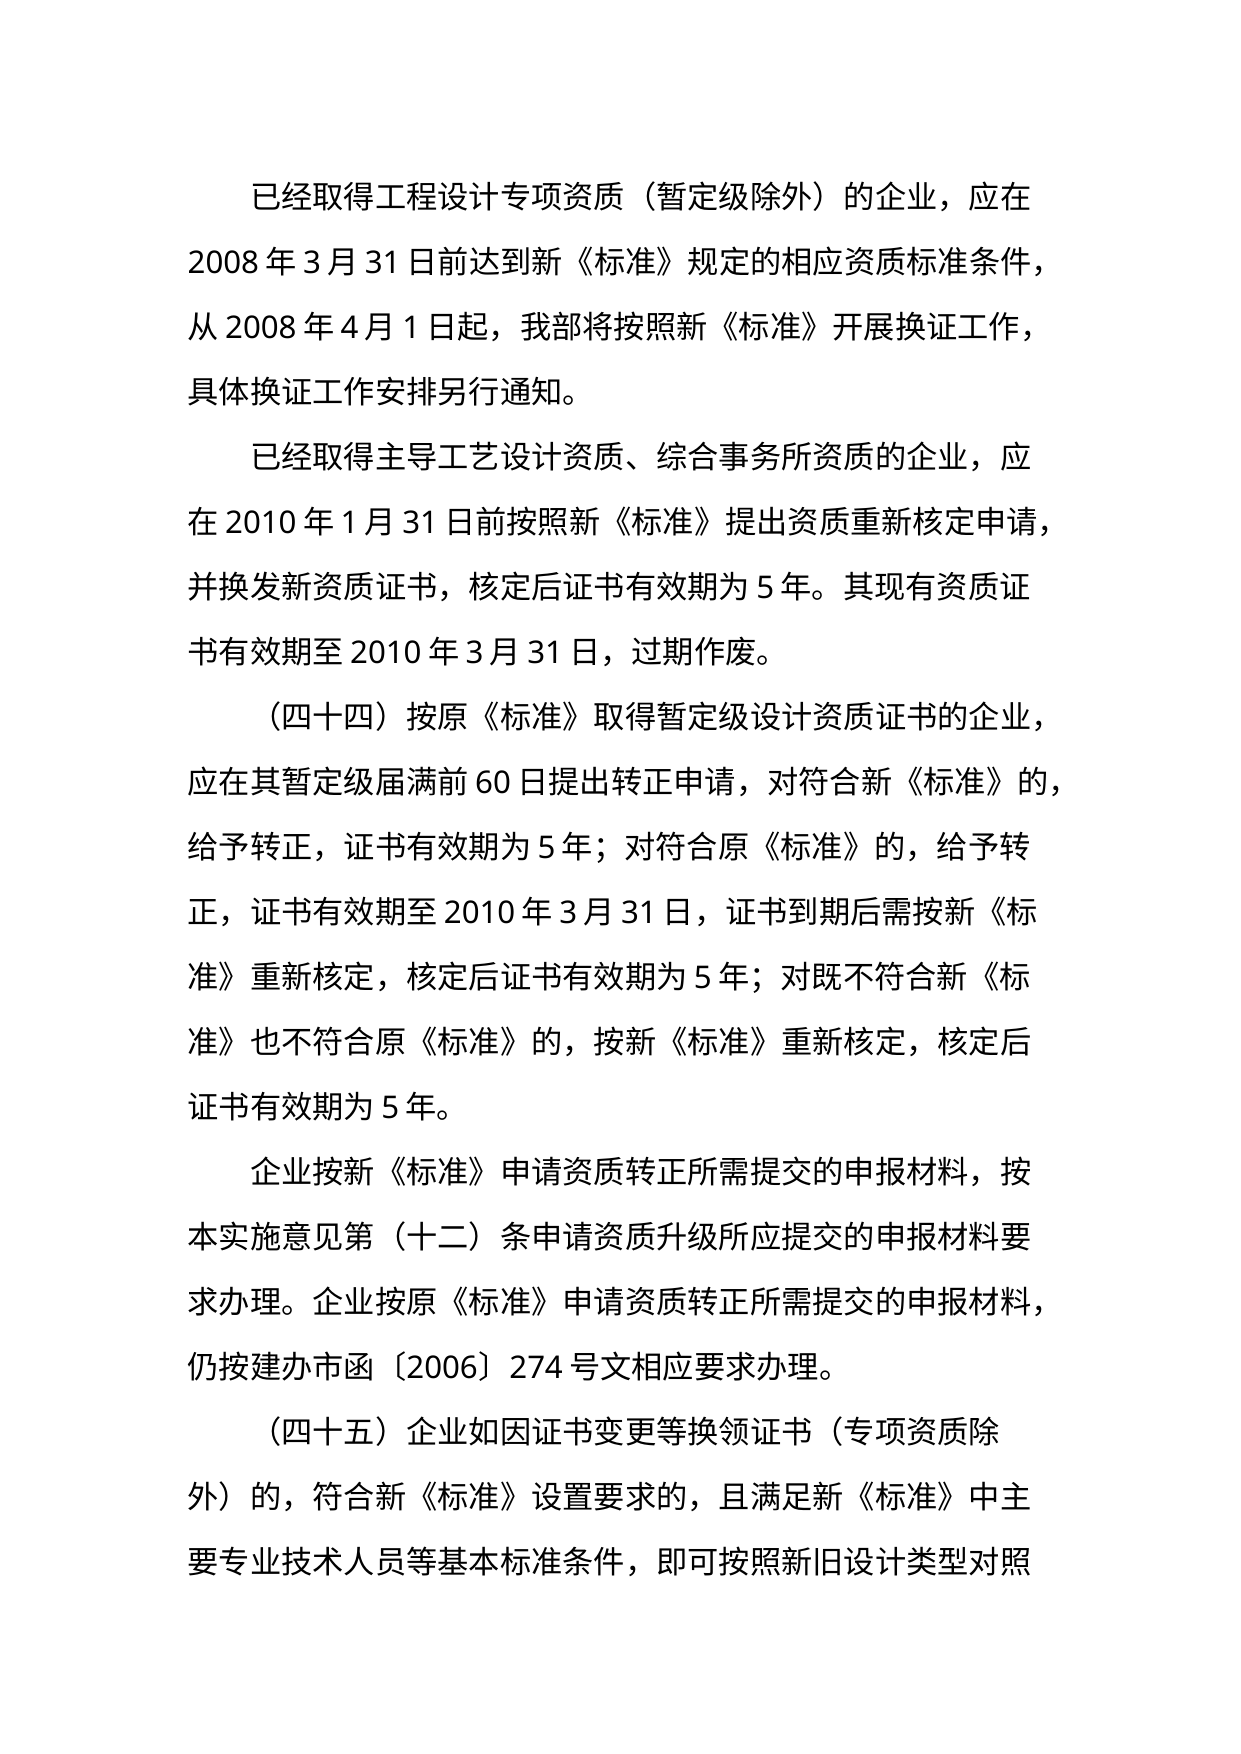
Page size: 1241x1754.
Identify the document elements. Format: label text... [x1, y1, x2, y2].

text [187, 1397, 1053, 1592]
text 企业按新《标准》申请资质转正所需提交的申报材料，按本实施意见第（十二）条申请资质升级所应提交的申报材料要求办理。企业按原《标准》申请资质转正所需提交的申报材料，仍按建办市函〔2006〕274号文相应要求办理。 [187, 1137, 1053, 1397]
text 已经取得工程设计专项资质（暂定级除外）的企业，应在2008年3月31日前达到新《标准》规定的相应资质标准条件，从2008年4月1日起，我部将按照新《标准》开展换证工作，具体换证工作安排另行通知。 [187, 162, 1053, 422]
text （四十四）按原《标准》取得暂定级设计资质证书的企业，应在其暂定级届满前60日提出转正申请，对符合新《标准》的，给予转正，证书有效期为5年；对符合原《标准》的，给予转正，证书有效期至2010年3月31日，证书到期后需按新《标准》重新核定，核定后证书有效期为5年；对既不符合新《标准》也不符合原《标准》的，按新《标准》重新核定，核定后证书有效期为5年。 [187, 682, 1053, 1137]
text 已经取得主导工艺设计资质、综合事务所资质的企业，应在2010年1月31日前按照新《标准》提出资质重新核定申请，并换发新资质证书，核定后证书有效期为5年。其现有资质证书有效期至2010年3月31日，过期作废。 [187, 422, 1053, 682]
